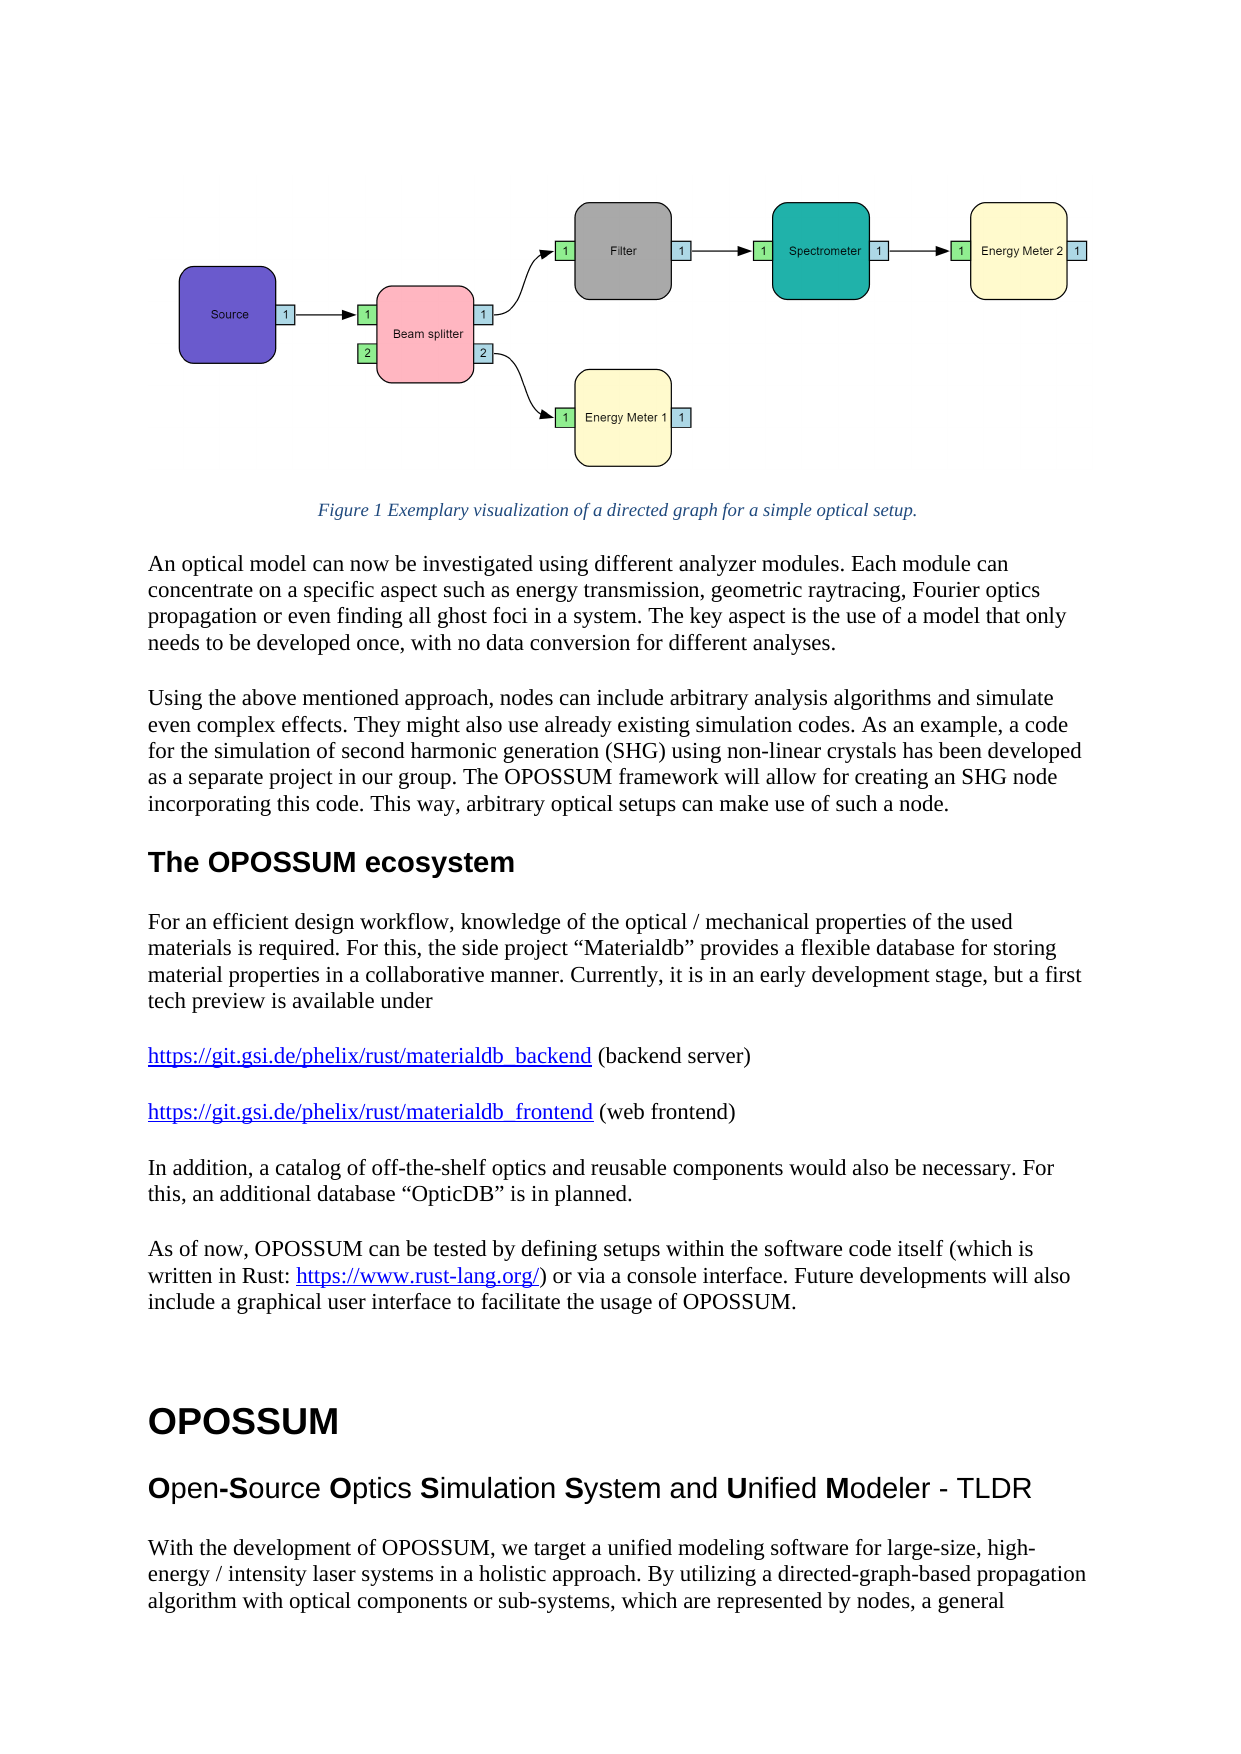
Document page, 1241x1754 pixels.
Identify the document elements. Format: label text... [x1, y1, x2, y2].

text In addition, a catalog of off-the-shelf optics and reusable components would also be necessary. For this, an additional database “OpticDB” is in planned. [148, 1153, 1093, 1206]
text https://git.gsi.de/phelix/rust/materialdb_backend (backend server) [148, 1042, 1093, 1069]
picture [147, 175, 1093, 470]
text Using the above mentioned approach, nodes can include arbitrary analysis algorithms and simulate even complex effects. They might also use already existing simulation codes. As an example, a code for the simulation of second harmonic generation (SHG) using non-linear crystals has been developed as a separate project in our group. The OPOSSUM framework will allow for creating an SHG node incorporating this code. This way, arbitrary optical setups can make use of such a node. [148, 684, 1093, 816]
text An optical model can now be investigated using different analyzer modules. Each module can concentrate on a specific aspect such as energy transmission, geometric raytracing, Fourier optics propagation or even finding all ghost foci in a system. The key aspect is the use of a model that only needs to be developed once, with no data conversion for different analyses. [148, 550, 1093, 655]
text Figure 1 Exemplary visualization of a directed graph for a simple optical setup. [148, 499, 1093, 521]
text Open-Source Optics Simulation System and Unified Modeler - TLDR [148, 1471, 1093, 1505]
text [148, 1534, 1093, 1613]
text For an efficient design workflow, knowledge of the optical / mechanical properties of the used materials is required. For this, the side project “Materialdb” provides a flexible database for storing material properties in a collaborative manner. Currently, it is in an early development stage, but a first tech preview is available under [148, 908, 1093, 1013]
text As of now, OPOSSUM can be tested by defining setups within the software code itself (which is written in Rust: https://www.rust-lang.org/) or via a console interface. Future developments will also include a graphical user interface to facilitate the usage of OPOSSUM. [148, 1235, 1093, 1314]
text OPOSSUM [148, 1399, 1093, 1442]
text https://git.gsi.de/phelix/rust/materialdb_frontend (web frontend) [148, 1098, 1093, 1124]
text The OPOSSUM ecosystem [148, 845, 1093, 879]
